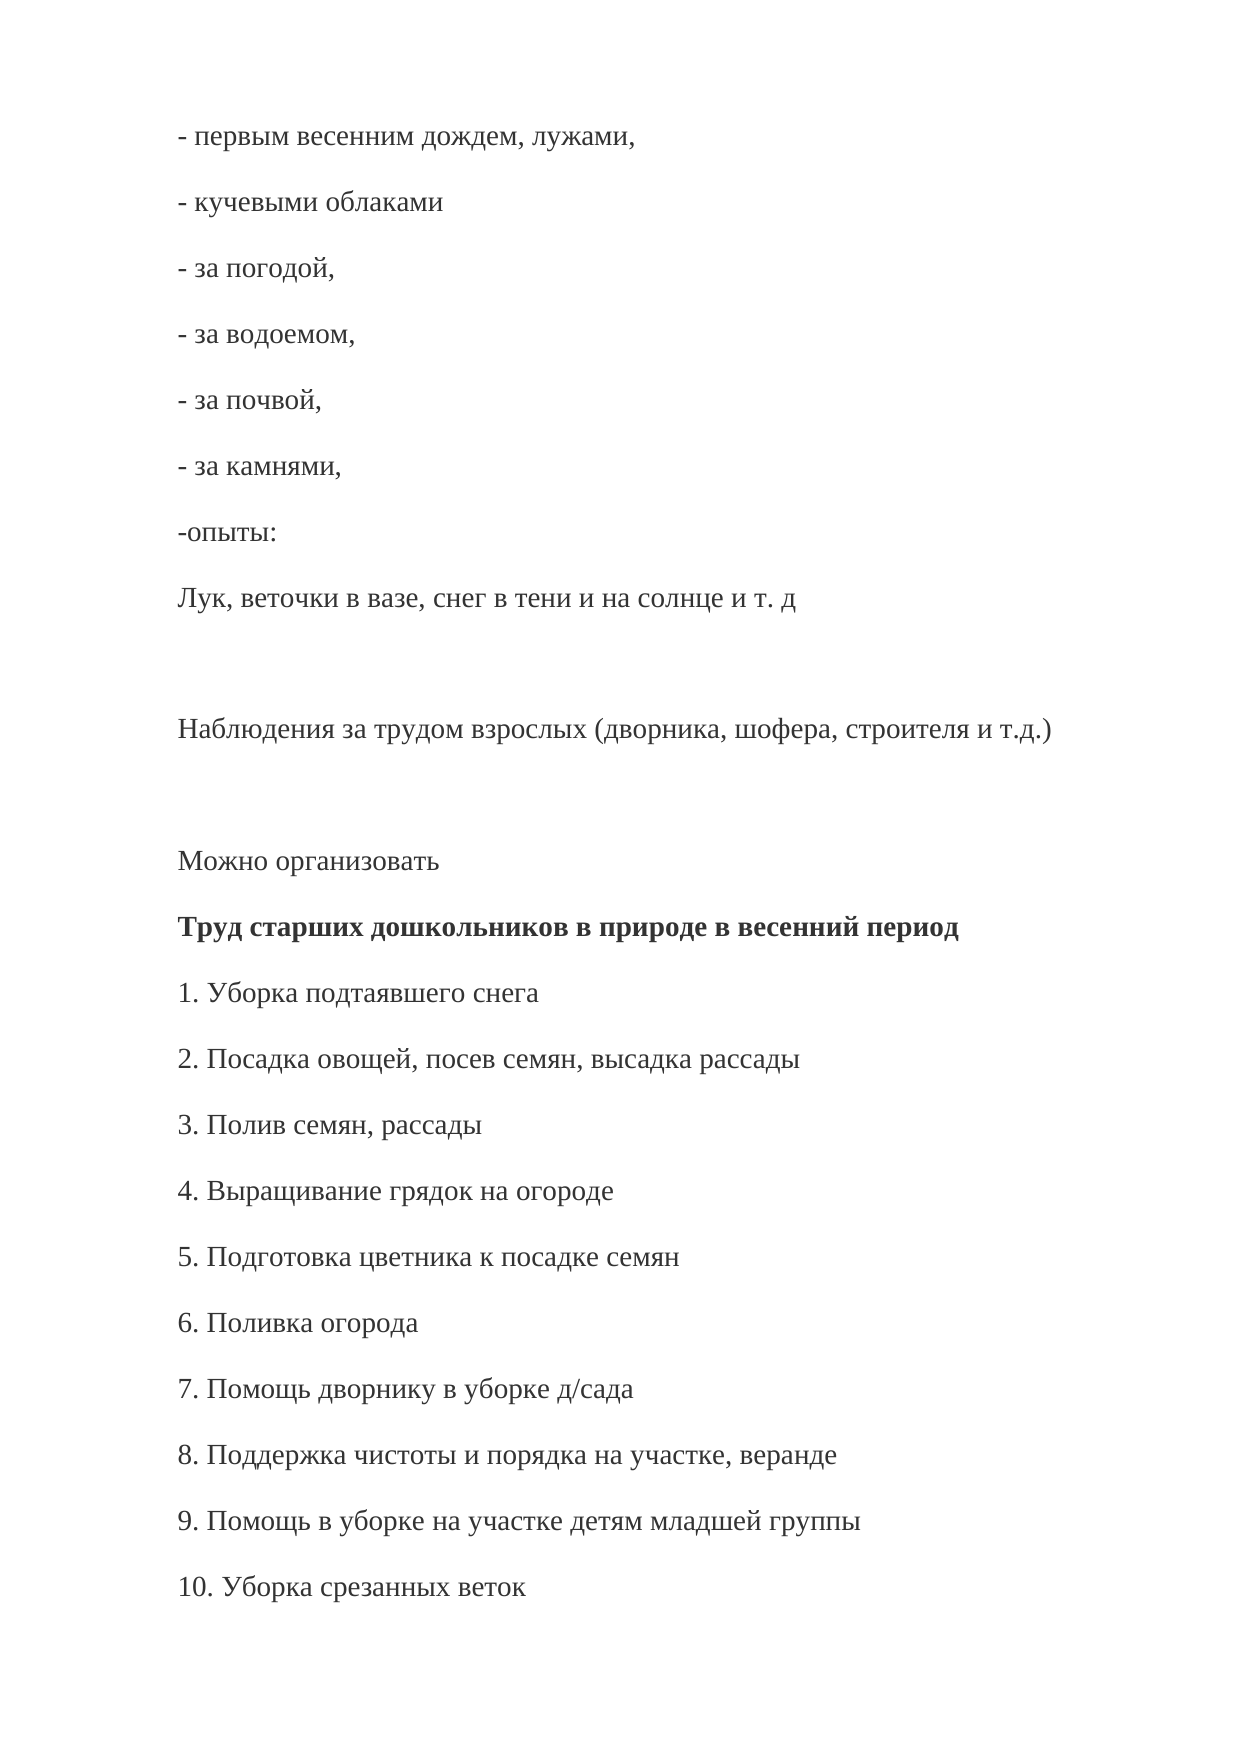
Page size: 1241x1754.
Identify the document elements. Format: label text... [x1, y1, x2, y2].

text Лук, веточки в вазе, снег в тени и на солнце и т. д [177, 580, 1152, 613]
text - первым весенним дождем, лужами, [177, 118, 1152, 152]
text 8. Поддержка чистоты и порядка на участке, веранде [177, 1437, 1152, 1470]
text 5. Подготовка цветника к посадке семян [177, 1239, 1152, 1273]
text 9. Помощь в уборке на участке детям младшей группы [177, 1503, 1152, 1536]
text Наблюдения за трудом взрослых (дворника, шофера, строителя и т.д.) [177, 712, 1152, 745]
text - за водоемом, [177, 316, 1152, 349]
text - за почвой, [177, 382, 1152, 415]
text -опыты: [177, 514, 1152, 547]
text 6. Поливка огорода [177, 1305, 1152, 1338]
text 1. Уборка подтаявшего снега [177, 975, 1152, 1009]
text Труд старших дошкольников в природе в весенний период [177, 909, 1152, 943]
text 2. Посадка овощей, посев семян, высадка рассады [177, 1041, 1152, 1075]
text 4. Выращивание грядок на огороде [177, 1173, 1152, 1207]
text 7. Помощь дворнику в уборке д/сада [177, 1371, 1152, 1404]
text 3. Полив семян, рассады [177, 1107, 1152, 1141]
text 10. Уборка срезанных веток [177, 1569, 1152, 1602]
text - за камнями, [177, 448, 1152, 481]
text - кучевыми облаками [177, 184, 1152, 218]
text - за погодой, [177, 250, 1152, 283]
text Можно организовать [177, 843, 1152, 877]
